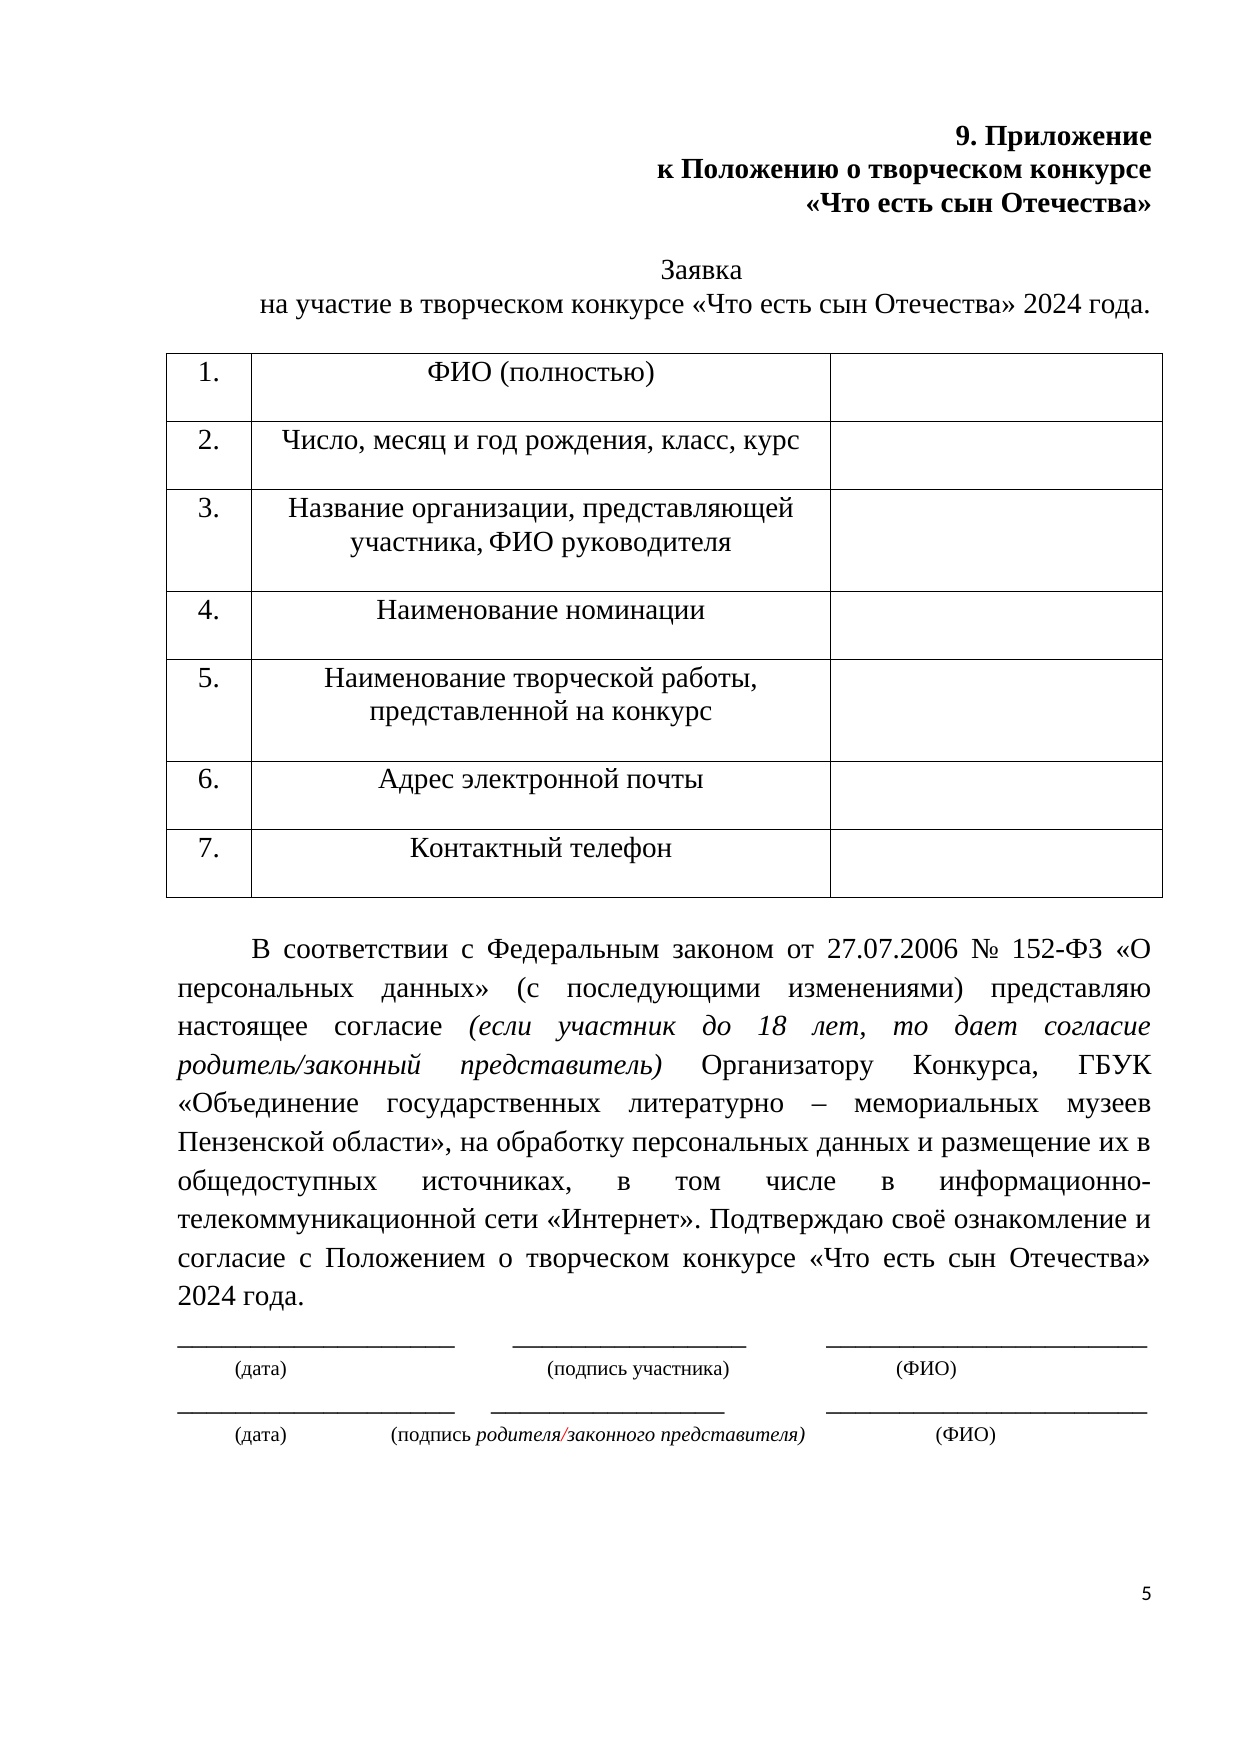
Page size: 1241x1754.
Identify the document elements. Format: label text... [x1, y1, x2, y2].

table_cell Название организации, представляющей участника, ФИО руководителя [252, 490, 830, 591]
text «Что есть сын Отечества» [177, 185, 1152, 219]
table_cell 5. [167, 660, 251, 761]
text на участие в творческом конкурсе «Что есть сын Отечества» 2024 года. [177, 286, 1152, 319]
table_cell 7. [167, 830, 251, 897]
table_cell [831, 422, 1162, 489]
table_cell Наименование творческой работы, представленной на конкурс [252, 660, 830, 761]
table_cell 2. [167, 422, 251, 489]
text ___________________ ________________ ______________________ [177, 1317, 1152, 1350]
table_cell 4. [167, 592, 251, 659]
table_cell 6. [167, 762, 251, 829]
text Заявка [177, 252, 1152, 286]
table_cell [831, 490, 1162, 591]
table_cell [831, 592, 1162, 659]
text (дата) (подпись родителя/законного представителя) (ФИО) [177, 1422, 1152, 1446]
table_cell [831, 762, 1162, 829]
table_cell Контактный телефон [252, 830, 830, 897]
table_cell Наименование номинации [252, 592, 830, 659]
text (дата) (подпись участника) (ФИО) [177, 1355, 1152, 1379]
table_cell [831, 660, 1162, 761]
table_cell [831, 830, 1162, 897]
table_header [831, 354, 1162, 421]
text В соответствии с Федеральным законом от 27.07.2006 № 152-ФЗ «О персональных данных» (с последующими изменениями) представляю настоящее согласие (если участник до 18 лет, то дает согласие родитель/законный представитель) Организатору Конкурса, ГБУК «Объединение государственных литературно – мемориальных музеев Пензенской области», на обработку персональных данных и размещение их в общедоступных источниках, в том числе в информационно-телекоммуникационной сети «Интернет». Подтверждаю своё ознакомление и согласие с Положением о творческом конкурсе «Что есть сын Отечества» 2024 года. [177, 931, 1152, 1312]
text 9. Приложение [177, 118, 1152, 152]
table_header ФИО (полностью) [252, 354, 830, 421]
table_cell Адрес электронной почты [252, 762, 830, 829]
text к Положению о творческом конкурсе [177, 152, 1152, 185]
table_header 1. [167, 354, 251, 421]
table_cell Число, месяц и год рождения, класс, курс [252, 422, 830, 489]
table_cell 3. [167, 490, 251, 591]
text ___________________ ________________ ______________________ [177, 1383, 1152, 1417]
